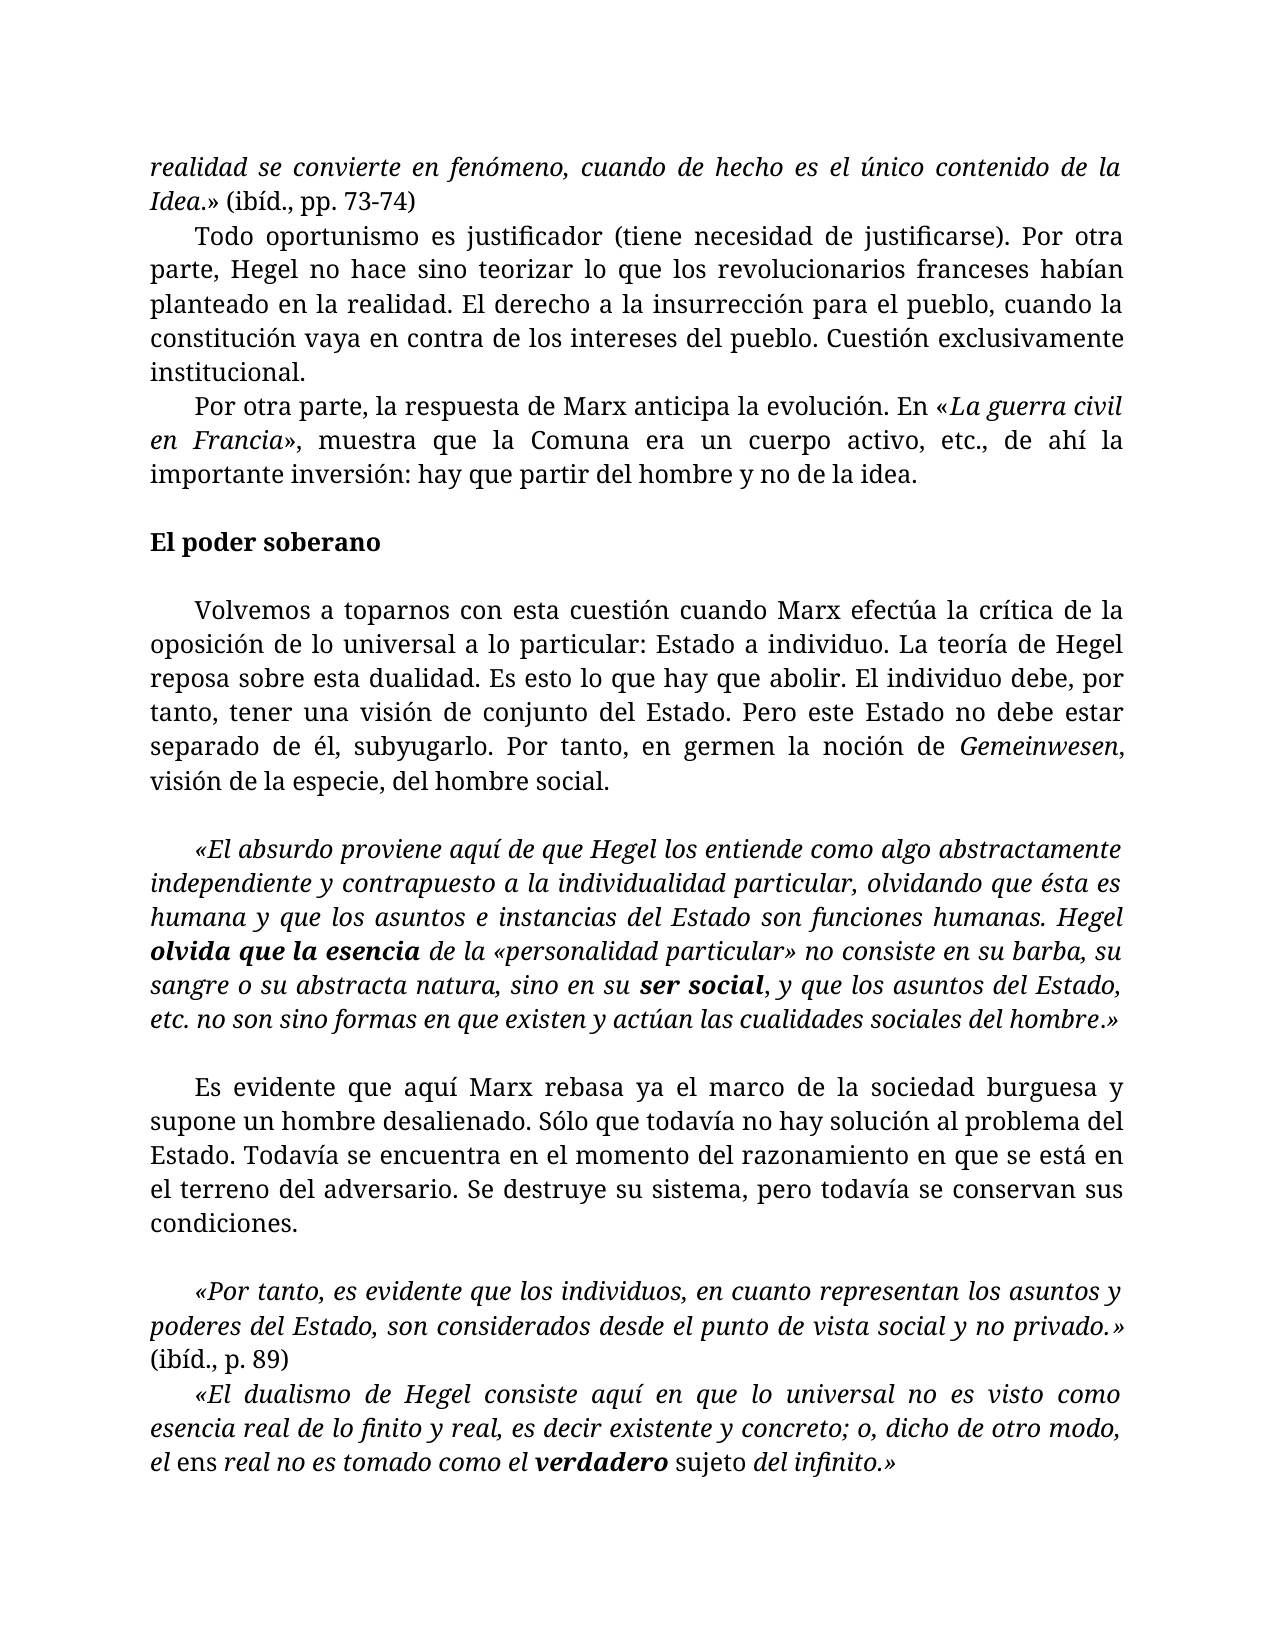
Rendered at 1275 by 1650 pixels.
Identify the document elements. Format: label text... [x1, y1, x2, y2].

text «El dualismo de Hegel consiste aquí en que lo universal no es visto como esencia real de lo finito y real, es decir existente y concreto; o, dicho de otro modo, el ens real no es tomado como el verdadero sujeto del infinito.» [150, 1376, 1125, 1478]
text Todo oportunismo es justificador (tiene necesidad de justificarse). Por otra parte, Hegel no hace sino teorizar lo que los revolucionarios franceses habían planteado en la realidad. El derecho a la insurrección para el pueblo, cuando la constitución vaya en contra de los intereses del pueblo. Cuestión exclusivamente institucional. [150, 218, 1125, 388]
text El poder soberano [150, 525, 1125, 559]
text Es evidente que aquí Marx rebasa ya el marco de la sociedad burguesa y supone un hombre desalienado. Sólo que todavía no hay solución al problema del Estado. Todavía se encuentra en el momento del razonamiento en que se está en el terreno del adversario. Se destruye su sistema, pero todavía se conservan sus condiciones. [150, 1070, 1125, 1240]
text «Por tanto, es evidente que los individuos, en cuanto representan los asuntos y poderes del Estado, son considerados desde el punto de vista social y no privado.» (ibíd., p. 89) [150, 1274, 1125, 1376]
text Por otra parte, la respuesta de Marx anticipa la evolución. En «La guerra civil en Francia», muestra que la Comuna era un cuerpo activo, etc., de ahí la importante inversión: hay que partir del hombre y no de la idea. [150, 388, 1125, 491]
text Volvemos a toparnos con esta cuestión cuando Marx efectúa la crítica de la oposición de lo universal a lo particular: Estado a individuo. La teoría de Hegel reposa sobre esta dualidad. Es esto lo que hay que abolir. El individuo debe, por tanto, tener una visión de conjunto del Estado. Pero este Estado no debe estar separado de él, subyugarlo. Por tanto, en germen la noción de Gemeinwesen, visión de la especie, del hombre social. [150, 593, 1125, 797]
text «El absurdo proviene aquí de que Hegel los entiende como algo abstractamente independiente y contrapuesto a la individualidad particular, olvidando que ésta es humana y que los asuntos e instancias del Estado son funciones humanas. Hegel olvida que la esencia de la «personalidad particular» no consiste en su barba, su sangre o su abstracta natura, sino en su ser social, y que los asuntos del Estado, etc. no son sino formas en que existen y actúan las cualidades sociales del hombre.» [150, 831, 1125, 1036]
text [150, 150, 1125, 218]
